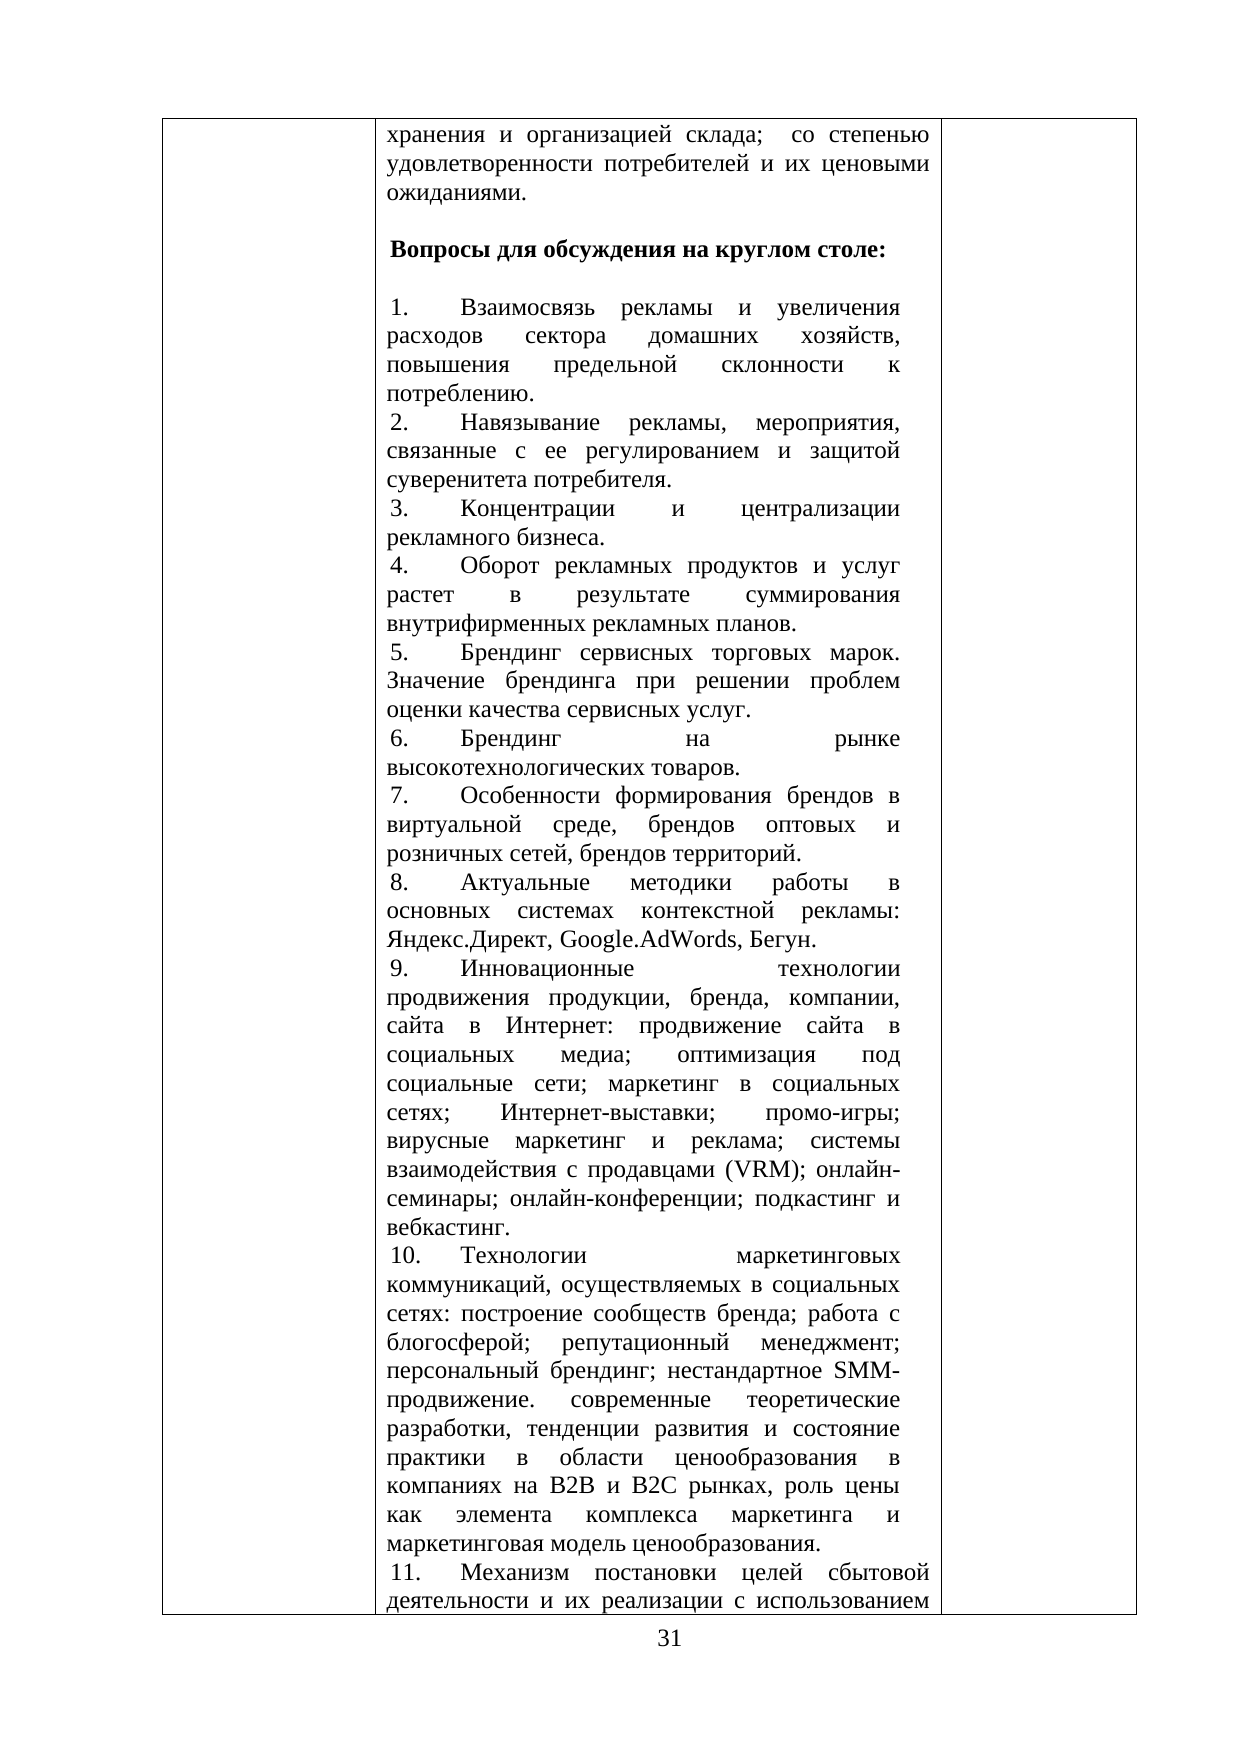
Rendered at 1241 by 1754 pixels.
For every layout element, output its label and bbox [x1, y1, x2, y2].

table_cell [163, 119, 375, 1614]
table_cell [942, 119, 1136, 1614]
table_cell [376, 119, 941, 1614]
